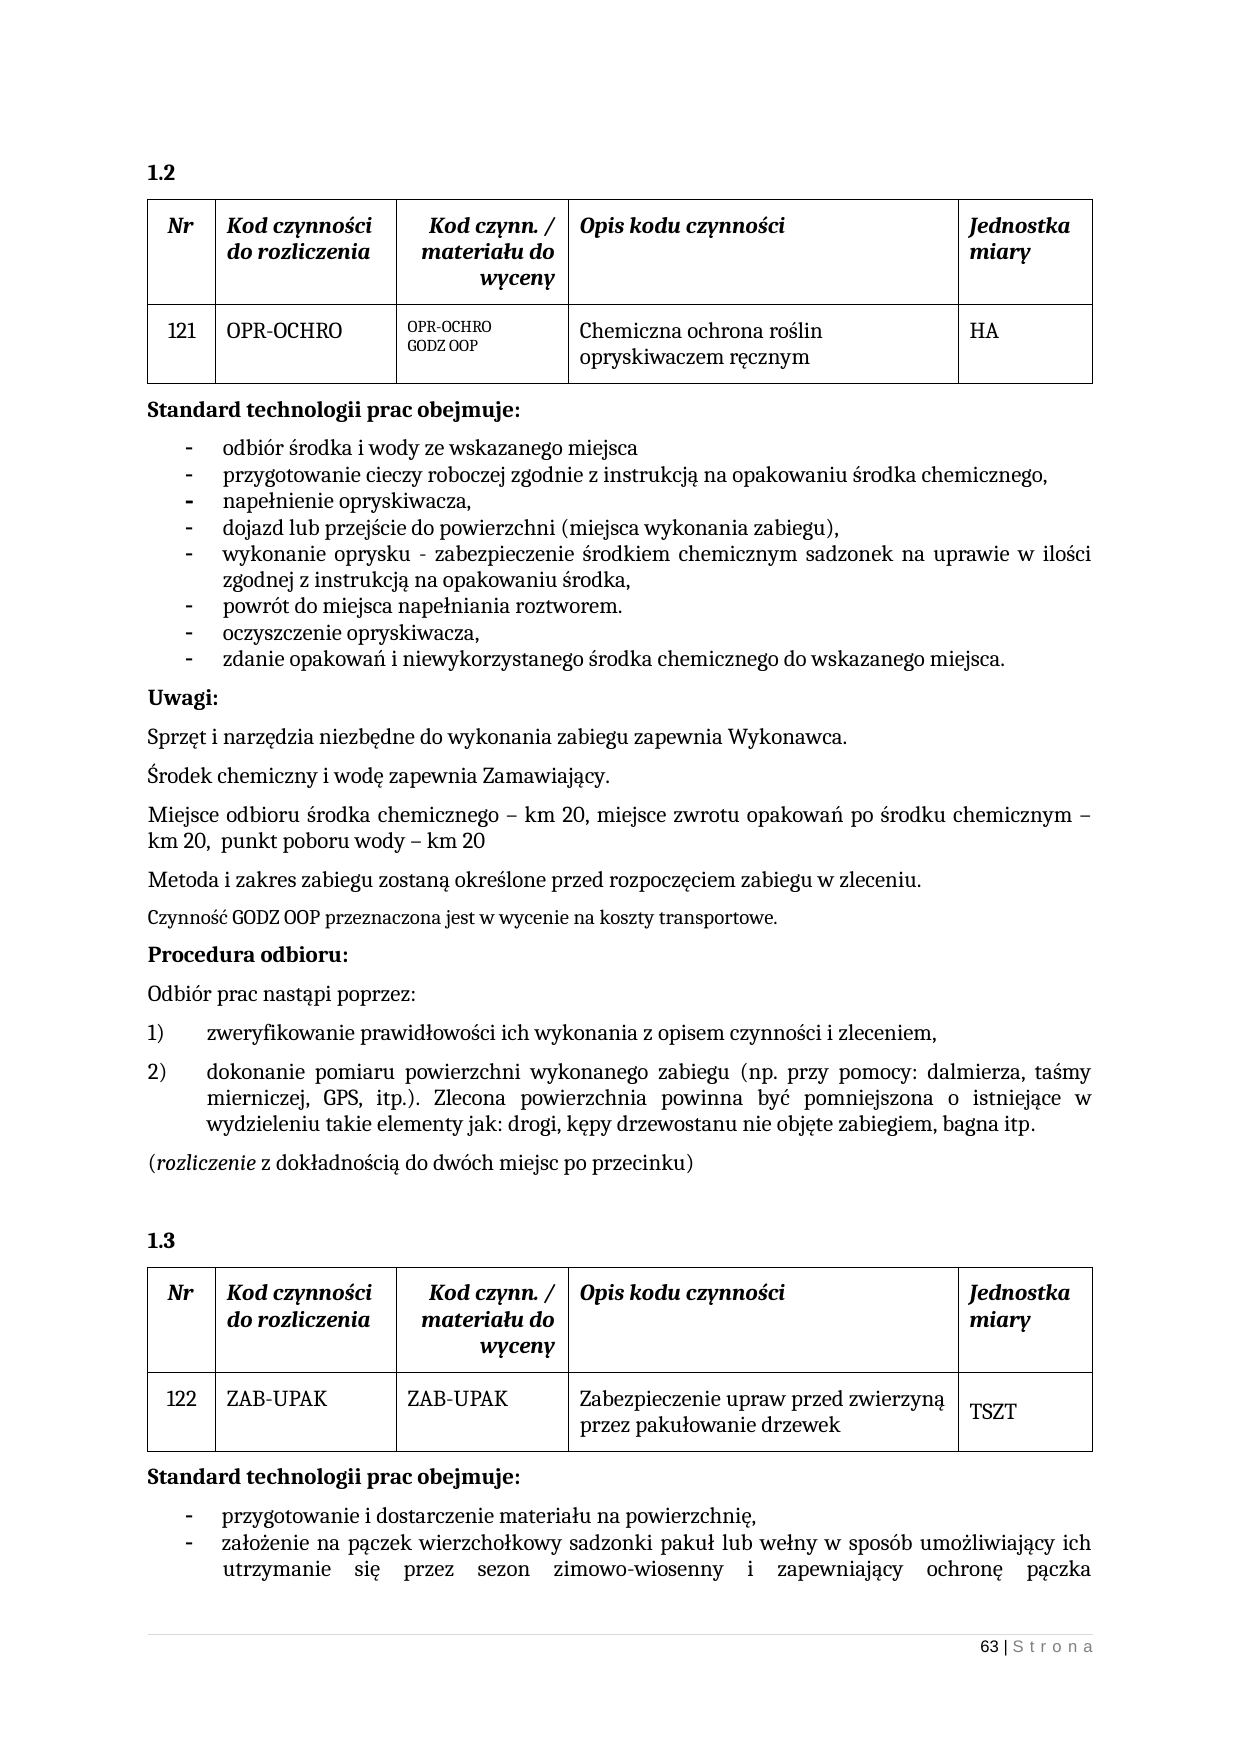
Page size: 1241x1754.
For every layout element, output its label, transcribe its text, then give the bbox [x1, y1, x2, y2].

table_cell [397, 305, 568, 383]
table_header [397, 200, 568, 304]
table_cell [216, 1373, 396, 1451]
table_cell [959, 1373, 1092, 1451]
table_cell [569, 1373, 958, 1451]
text Czynność GODZ OOP przeznaczona jest w wycenie na koszty transportowe. [148, 906, 1093, 929]
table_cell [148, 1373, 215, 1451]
text 2) dokonanie pomiaru powierzchni wykonanego zabiegu (np. przy pomocy: dalmierza, taśmy mierniczej, GPS, itp.). Zlecona powierzchnia powinna być pomniejszona o istniejące w wydzieleniu takie elementy jak: drogi, kępy drzewostanu nie objęte zabiegiem, bagna itp. [148, 1058, 1093, 1138]
text Środek chemiczny i wodę zapewnia Zamawiający. [148, 763, 1093, 789]
list dojazd lub przejście do powierzchni (miejsca wykonania zabiegu), [185, 514, 1093, 541]
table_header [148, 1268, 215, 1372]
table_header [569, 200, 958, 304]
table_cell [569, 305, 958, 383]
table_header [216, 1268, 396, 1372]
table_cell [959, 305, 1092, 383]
text Sprzęt i narzędzia niezbędne do wykonania zabiegu zapewnia Wykonawca. [148, 724, 1093, 750]
text Miejsce odbioru środka chemicznego – km 20, miejsce zwrotu opakowań po środku chemicznym – km 20, punkt poboru wody – km 20 [148, 801, 1093, 854]
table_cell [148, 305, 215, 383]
list powrót do miejsca napełniania roztworem. [185, 593, 1093, 620]
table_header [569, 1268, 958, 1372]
text Standard technologii prac obejmuje: [148, 396, 1093, 423]
text 1.2 [148, 160, 1093, 186]
text Metoda i zakres zabiegu zostaną określone przed rozpoczęciem zabiegu w zleceniu. [148, 867, 1093, 893]
text (rozliczenie z dokładnością do dwóch miejsc po przecinku) [148, 1150, 1093, 1176]
text Odbiór prac nastąpi poprzez: [148, 981, 1093, 1007]
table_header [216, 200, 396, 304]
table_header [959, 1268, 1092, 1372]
list przygotowanie cieczy roboczej zgodnie z instrukcją na opakowaniu środka chemicznego, [185, 462, 1093, 488]
text 1.3 [148, 1228, 1093, 1254]
list odbiór środka i wody ze wskazanego miejsca [185, 435, 1093, 462]
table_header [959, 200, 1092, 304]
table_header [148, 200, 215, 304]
text Standard technologii prac obejmuje: [148, 1464, 1093, 1490]
text Procedura odbioru: [148, 942, 1093, 968]
list napełnienie opryskiwacza, [185, 488, 1093, 514]
text Uwagi: [148, 685, 1093, 711]
list wykonanie oprysku - zabezpieczenie środkiem chemicznym sadzonek na uprawie w ilości zgodnej z instrukcją na opakowaniu środka, [185, 541, 1093, 593]
list oczyszczenie opryskiwacza, [185, 620, 1093, 646]
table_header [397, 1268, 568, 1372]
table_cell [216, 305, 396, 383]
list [185, 1529, 1093, 1582]
text 1) zweryfikowanie prawidłowości ich wykonania z opisem czynności i zleceniem, [148, 1020, 1093, 1046]
list zdanie opakowań i niewykorzystanego środka chemicznego do wskazanego miejsca. [185, 646, 1093, 672]
list przygotowanie i dostarczenie materiału na powierzchnię, [185, 1503, 1093, 1529]
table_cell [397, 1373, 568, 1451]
